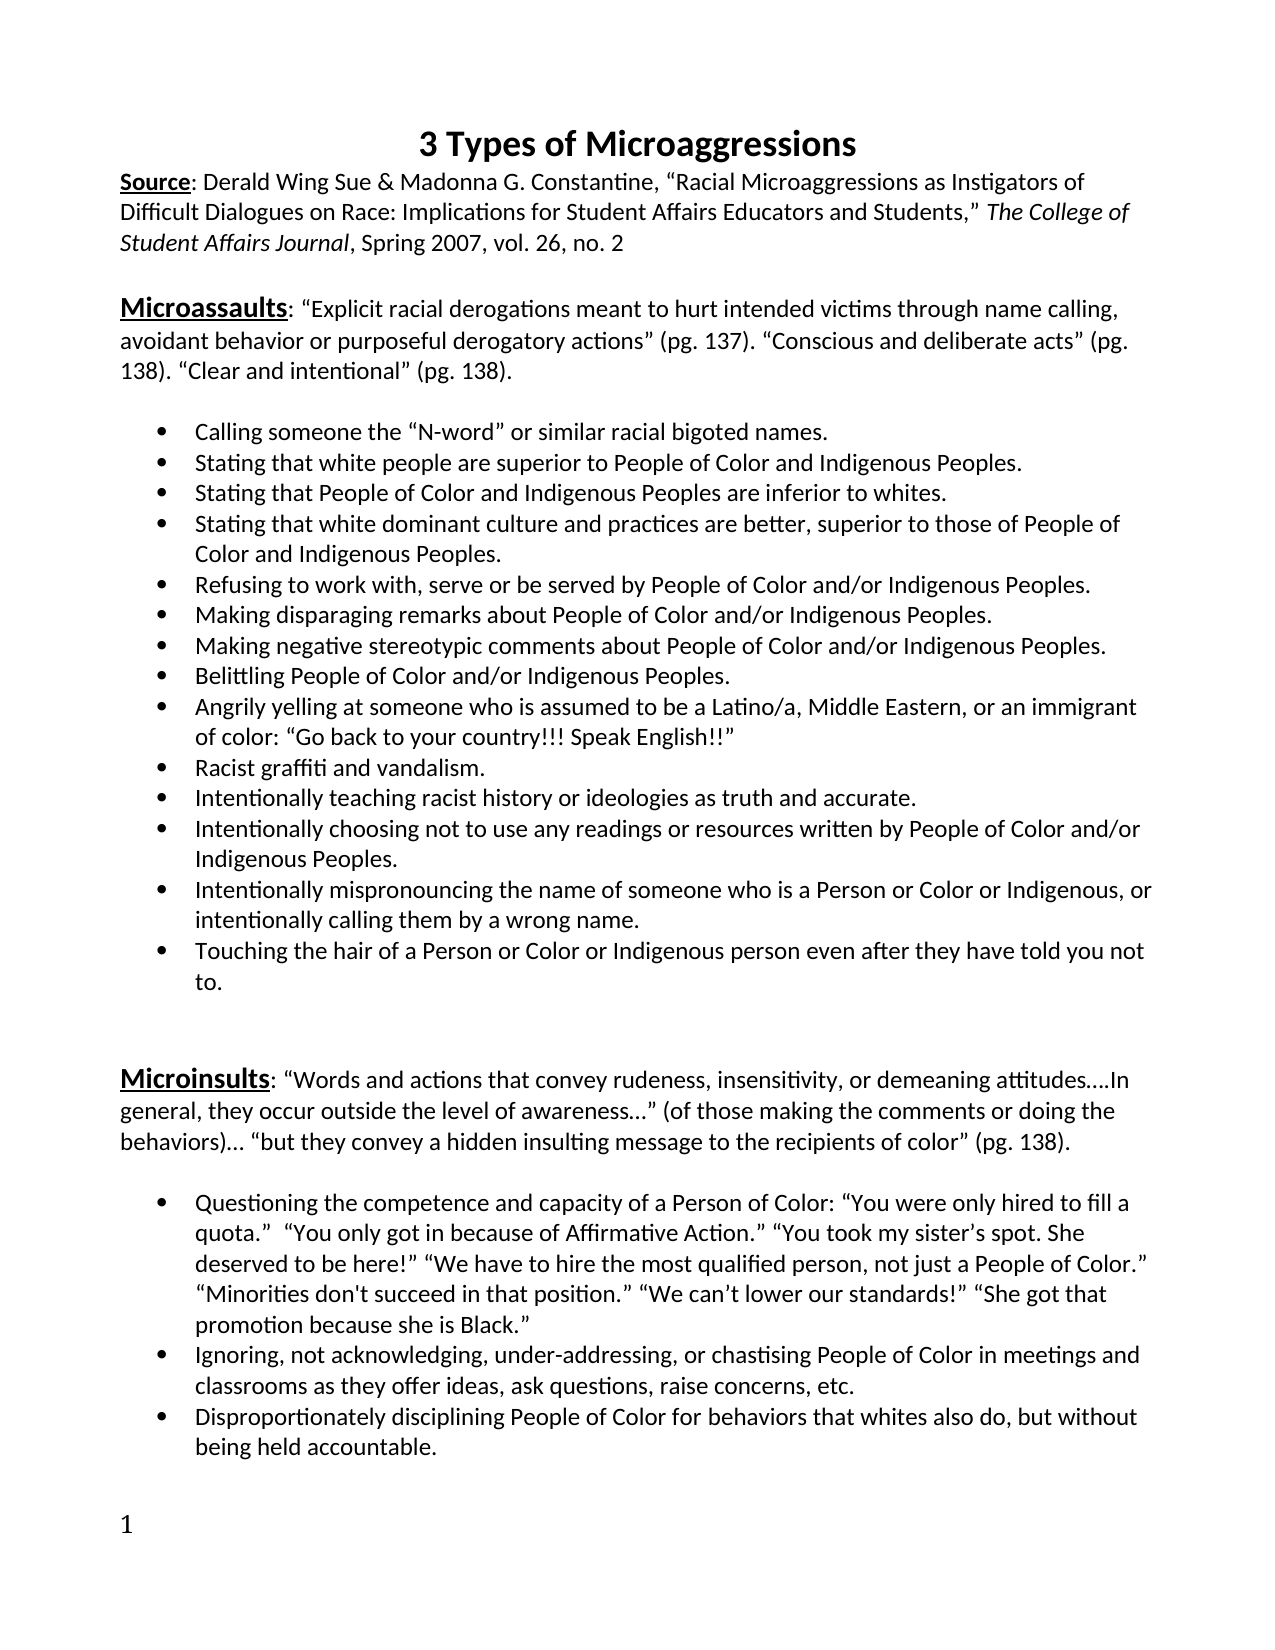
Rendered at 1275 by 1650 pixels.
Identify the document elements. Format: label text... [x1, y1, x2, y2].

text Source: Derald Wing Sue & Madonna G. Constantine, “Racial Microaggressions as Instigators of Difficult Dialogues on Race: Implications for Student Affairs Educators and Students,” The College of Student Affairs Journal, Spring 2007, vol. 26, no. 2 [120, 166, 1155, 257]
list Intentionally teaching racist history or ideologies as truth and accurate. [157, 783, 1155, 813]
list Questioning the competence and capacity of a Person of Color: “You were only hired to fill a quota.” “You only got in because of Affirmative Action.” “You took my sister’s spot. She deserved to be here!” “We have to hire the most qualified person, not just a People of Color.” “Minorities don't succeed in that position.” “We can’t lower our standards!” “She got that promotion because she is Black.” [157, 1187, 1155, 1339]
text 3 Types of Microaggressions [120, 120, 1155, 166]
list Making negative stereotypic comments about People of Color and/or Indigenous Peoples. [157, 630, 1155, 661]
list Angrily yelling at someone who is assumed to be a Latino/a, Middle Eastern, or an immigrant of color: “Go back to your country!!! Speak English!!” [157, 691, 1155, 752]
list Belittling People of Color and/or Indigenous Peoples. [157, 661, 1155, 691]
list Disproportionately disciplining People of Color for behaviors that whites also do, but without being held accountable. [157, 1401, 1155, 1462]
text Microinsults: “Words and actions that convey rudeness, insensitivity, or demeaning attitudes….In general, they occur outside the level of awareness…” (of those making the comments or doing the behaviors)… “but they convey a hidden insulting message to the recipients of color” (pg. 138). [120, 1060, 1155, 1156]
list Calling someone the “N-word” or similar racial bigoted names. [157, 416, 1155, 447]
list Stating that People of Color and Indigenous Peoples are inferior to whites. [157, 477, 1155, 508]
list Intentionally choosing not to use any readings or resources written by People of Color and/or Indigenous Peoples. [157, 813, 1155, 874]
list Making disparaging remarks about People of Color and/or Indigenous Peoples. [157, 599, 1155, 630]
list Refusing to work with, serve or be served by People of Color and/or Indigenous Peoples. [157, 569, 1155, 599]
list Racist graffiti and vandalism. [157, 752, 1155, 783]
list Touching the hair of a Person or Color or Indigenous person even after they have told you not to. [157, 935, 1155, 996]
list Stating that white dominant culture and practices are better, superior to those of People of Color and Indigenous Peoples. [157, 508, 1155, 569]
text Microassaults: “Explicit racial derogations meant to hurt intended victims through name calling, avoidant behavior or purposeful derogatory actions” (pg. 137). “Conscious and deliberate acts” (pg. 138). “Clear and intentional” (pg. 138). [120, 289, 1155, 386]
list Ignoring, not acknowledging, under-addressing, or chastising People of Color in meetings and classrooms as they offer ideas, ask questions, raise concerns, etc. [157, 1339, 1155, 1401]
list Stating that white people are superior to People of Color and Indigenous Peoples. [157, 447, 1155, 477]
list Intentionally mispronouncing the name of someone who is a Person or Color or Indigenous, or intentionally calling them by a wrong name. [157, 874, 1155, 935]
